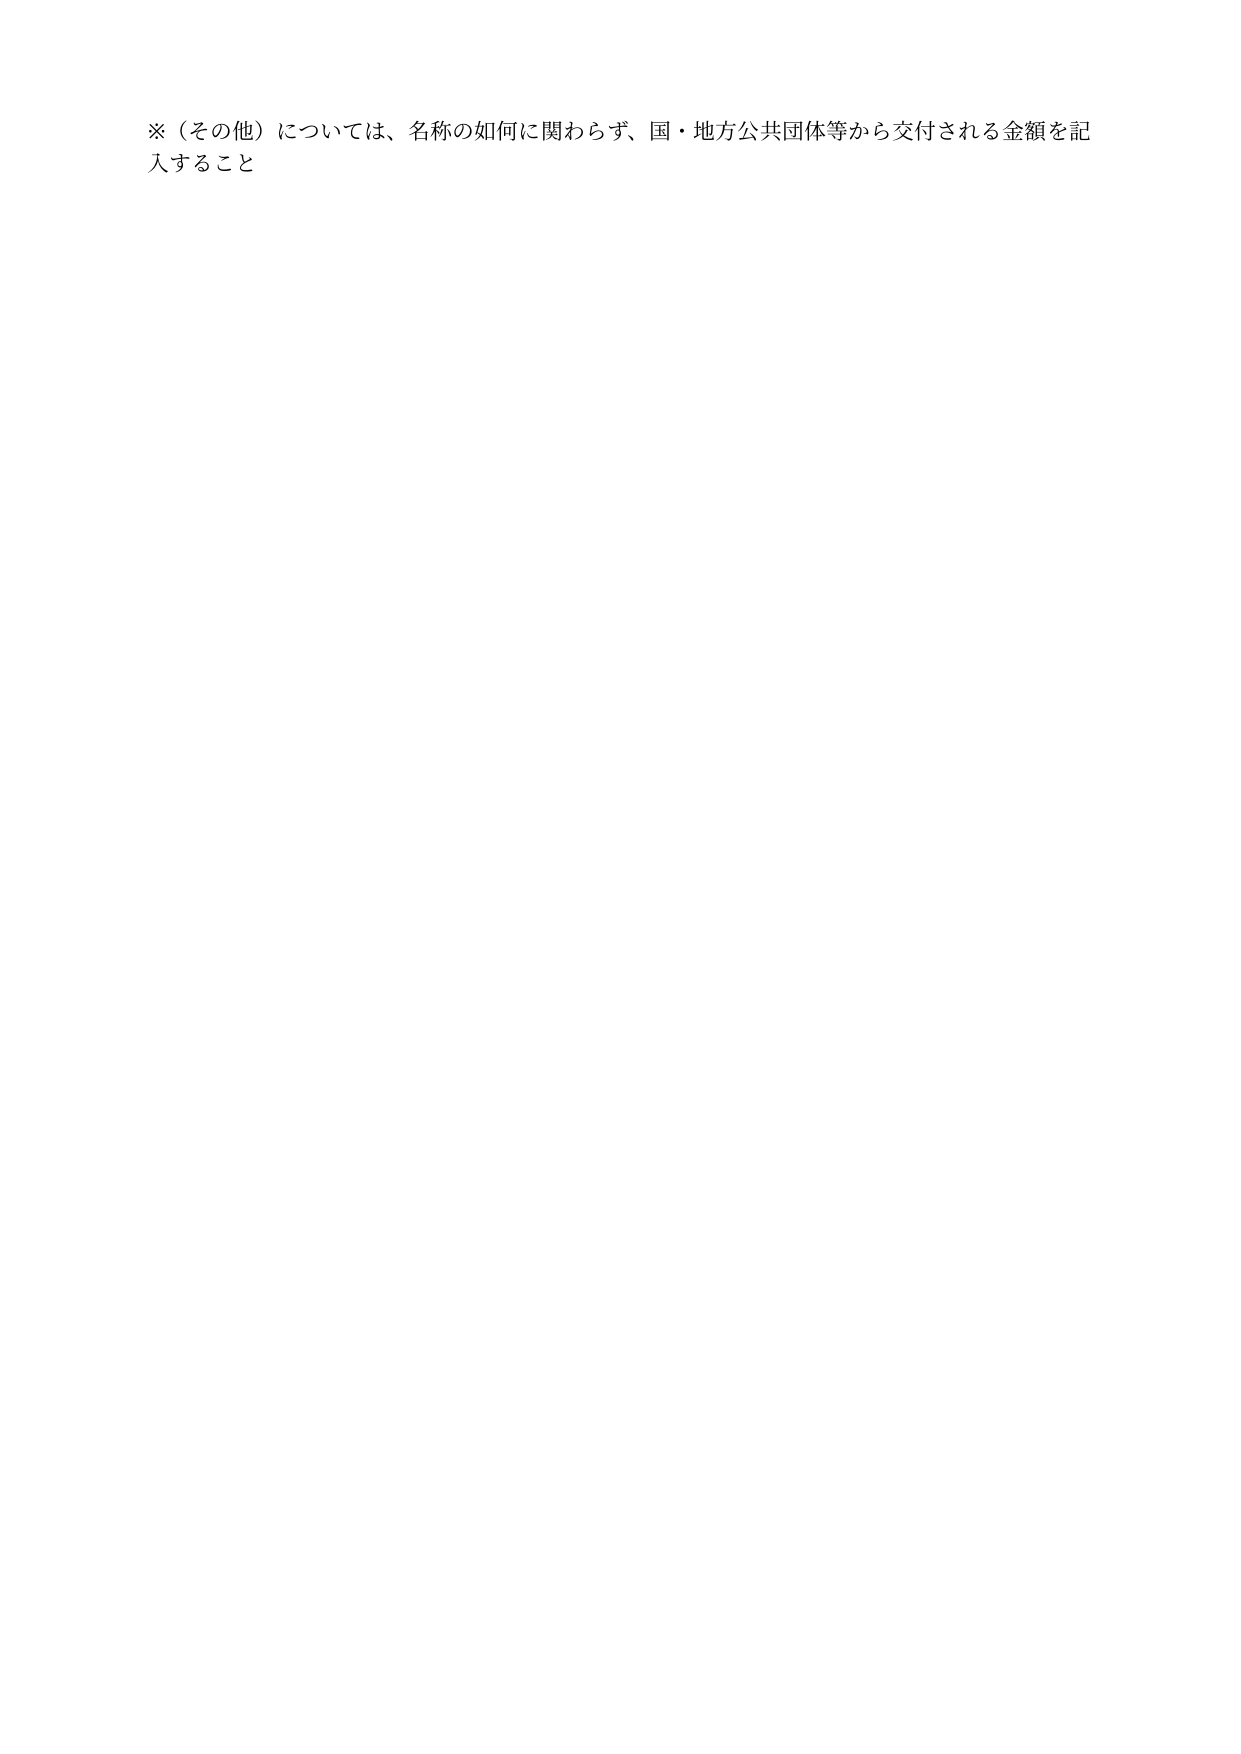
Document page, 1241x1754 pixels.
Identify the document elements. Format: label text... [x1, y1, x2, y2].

text ※（その他）については、名称の如何に関わらず、国・地方公共団体等から交付される金額を記入すること [148, 114, 1092, 178]
